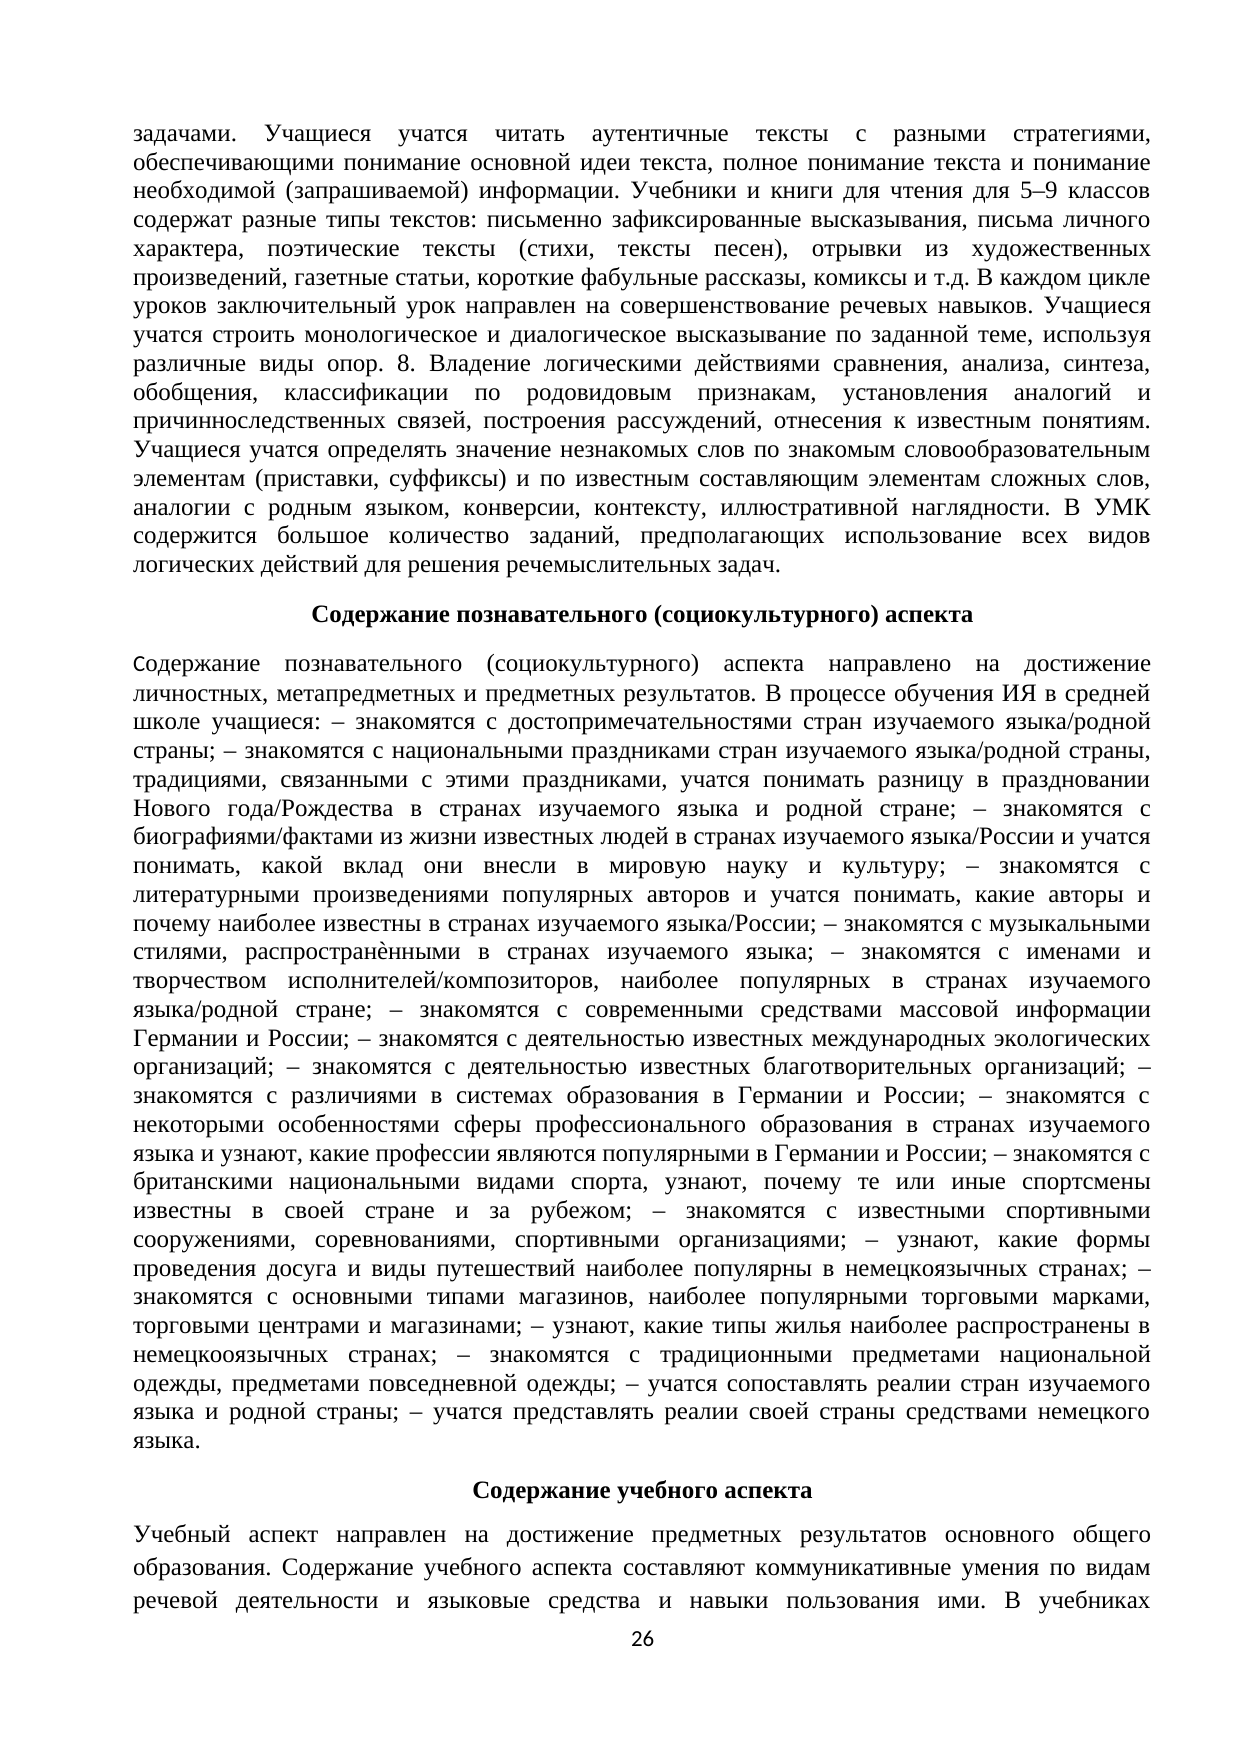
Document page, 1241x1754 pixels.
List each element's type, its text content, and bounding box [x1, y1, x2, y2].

text Содержание познавательного (социокультурного) аспекта направлено на достижение личностных, метапредметных и предметных результатов. В процессе обучения ИЯ в средней школе учащиеся: – знакомятся с достопримечательностями стран изучаемого языка/родной страны; – знакомятся с национальными праздниками стран изучаемого языка/родной страны, традициями, связанными с этими праздниками, учатся понимать разницу в праздновании Нового года/Рождества в странах изучаемого языка и родной стране; – знакомятся с биографиями/фактами из жизни известных людей в странах изучаемого языка/России и учатся понимать, какой вклад они внесли в мировую науку и культуру; – знакомятся с литературными произведениями популярных авторов и учатся понимать, какие авторы и почему наиболее известны в странах изучаемого языка/России; – знакомятся с музыкальными стилями, распространѐнными в странах изучаемого языка; – знакомятся с именами и творчеством исполнителей/композиторов, наиболее популярных в странах изучаемого языка/родной стране; – знакомятся с современными средствами массовой информации Германии и России; – знакомятся с деятельностью известных международных экологических организаций; – знакомятся с деятельностью известных благотворительных организаций; – знакомятся с различиями в системах образования в Германии и России; – знакомятся с некоторыми особенностями сферы профессионального образования в странах изучаемого языка и узнают, какие профессии являются популярными в Германии и России; – знакомятся с британскими национальными видами спорта, узнают, почему те или иные спортсмены известны в своей стране и за рубежом; – знакомятся с известными спортивными сооружениями, соревнованиями, спортивными организациями; – узнают, какие формы проведения досуга и виды путешествий наиболее популярны в немецкоязычных странах; – знакомятся с основными типами магазинов, наиболее популярными торговыми марками, торговыми центрами и магазинами; – узнают, какие типы жилья наиболее распространены в немецкооязычных странах; – знакомятся с традиционными предметами национальной одежды, предметами повседневной одежды; – учатся сопоставлять реалии стран изучаемого языка и родной страны; – учатся представлять реалии своей страны средствами немецкого языка. [133, 648, 1152, 1454]
text Содержание учебного аспекта [133, 1475, 1152, 1503]
text Содержание познавательного (социокультурного) аспекта [133, 599, 1152, 628]
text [133, 1519, 1152, 1613]
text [133, 118, 1152, 578]
